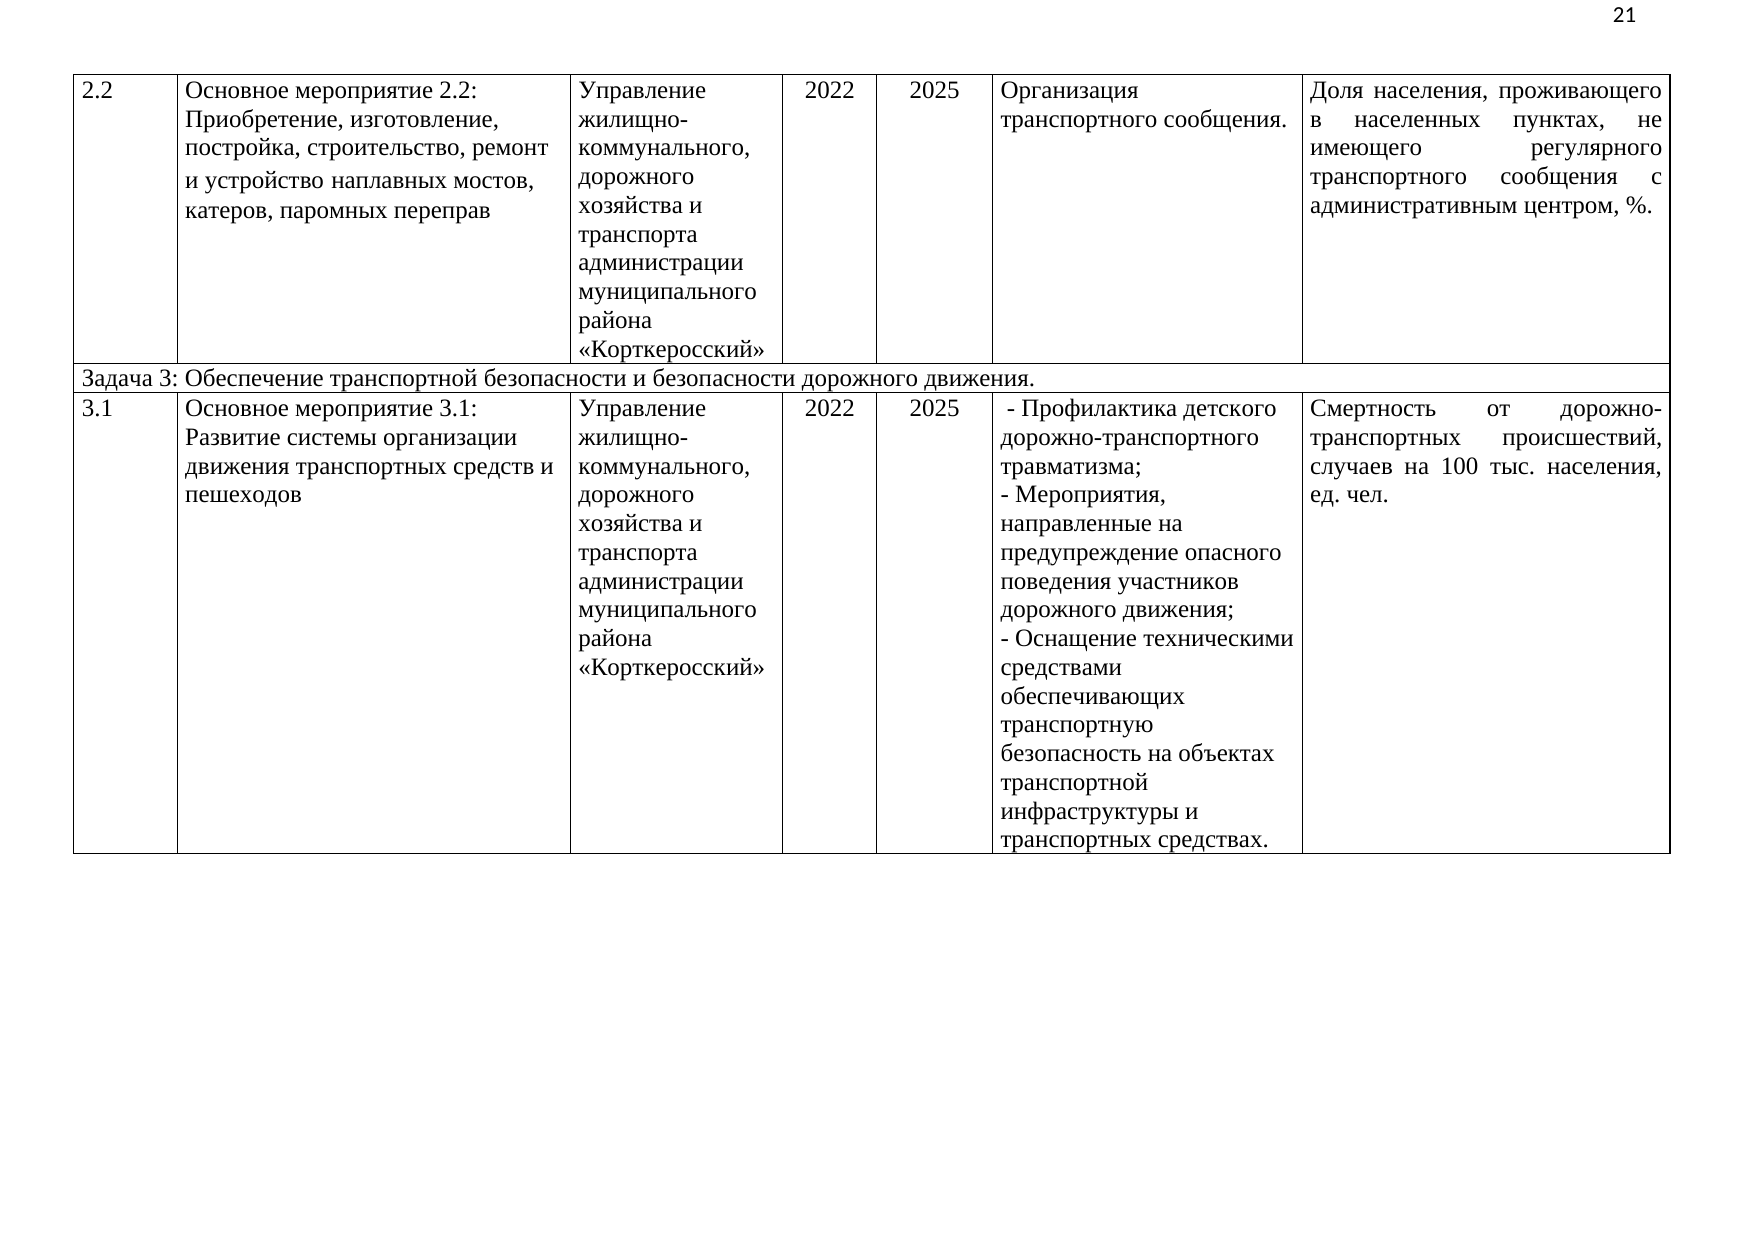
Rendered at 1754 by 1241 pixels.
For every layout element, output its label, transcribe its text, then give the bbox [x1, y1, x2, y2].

table_header Основное мероприятие 2.2: Приобретение, изготовление, постройка, строительство, ремонт и устройство наплавных мостов, катеров, паромных переправ [178, 75, 570, 362]
table_header Управление жилищно-коммунального, дорожного хозяйства и транспорта администрации муниципального района «Корткеросский» [571, 75, 782, 362]
table_cell Управление жилищно-коммунального, дорожного хозяйства и транспорта администрации муниципального района «Корткеросский» [571, 393, 782, 853]
table_cell 3.1 [74, 393, 177, 853]
table_cell Основное мероприятие 3.1: Развитие системы организации движения транспортных средств и пешеходов [178, 393, 570, 853]
table_cell - Профилактика детского дорожно-транспортного травматизма; - Мероприятия, направленные на предупреждение опасного поведения участников дорожного движения; - Оснащение техническими средствами обеспечивающих транспортную безопасность на объектах транспортной инфраструктуры и транспортных средствах. [993, 393, 1302, 853]
table_header Доля населения, проживающего в населенных пунктах, не имеющего регулярного транспортного сообщения с административным центром, %. [1303, 75, 1669, 362]
table_cell Задача 3: Обеспечение транспортной безопасности и безопасности дорожного движения. [74, 364, 1669, 392]
table_cell Смертность от дорожно-транспортных происшествий, случаев на 100 тыс. населения, ед. чел. [1303, 393, 1669, 853]
table_header Организация транспортного сообщения. [993, 75, 1302, 362]
table_cell 2022 [783, 393, 876, 853]
table_header 2025 [877, 75, 992, 362]
table_header 2022 [783, 75, 876, 362]
table_cell 2025 [877, 393, 992, 853]
table_header 2.2 [74, 75, 177, 362]
